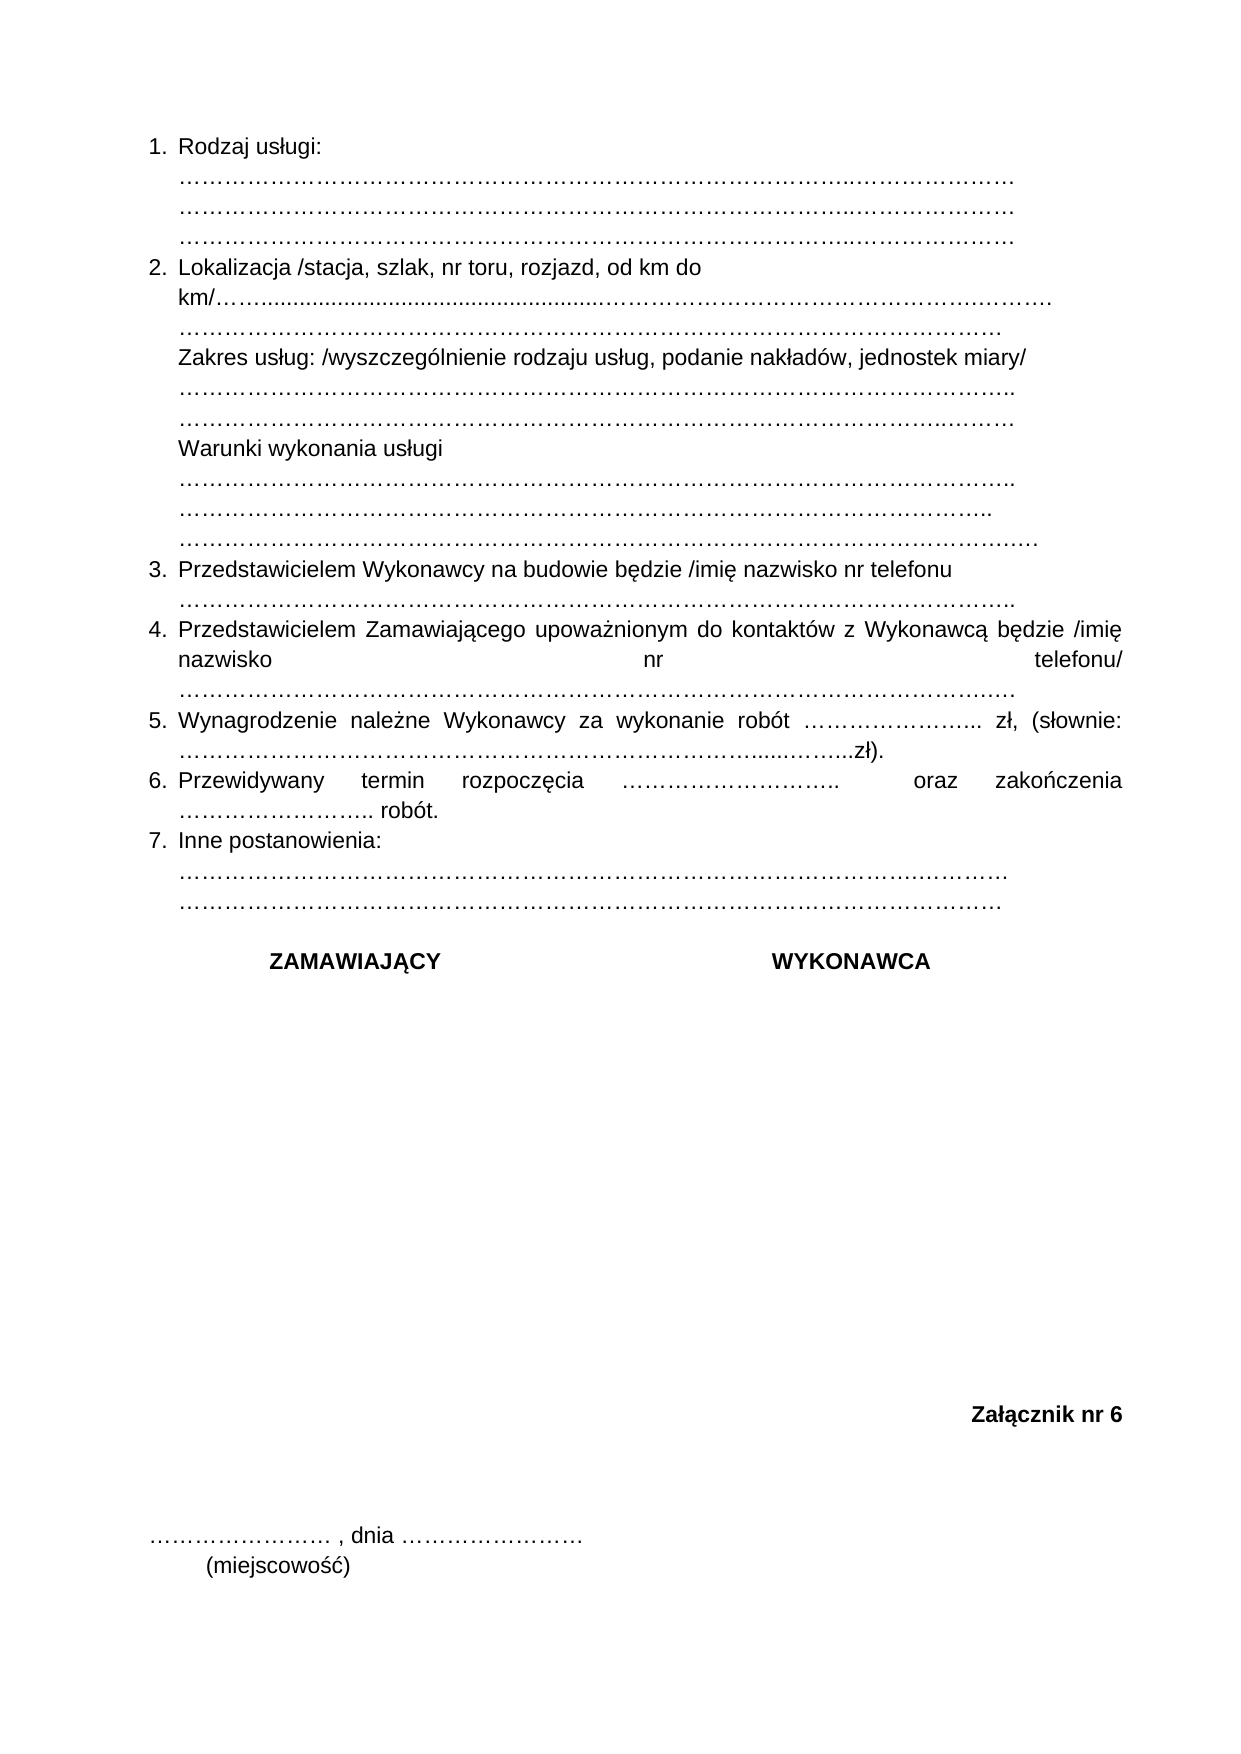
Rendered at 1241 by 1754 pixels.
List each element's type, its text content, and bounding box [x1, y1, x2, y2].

list Rodzaj usługi: [148, 133, 1122, 159]
text (miejscowość) [148, 1552, 1122, 1579]
list Przedstawicielem Zamawiającego upoważnionym do kontaktów z Wykonawcą będzie /imię nazwisko nr telefonu/ …………………………………………………………………………………………….…. [148, 616, 1122, 703]
text ……………………………………………………………………………………………….. [178, 374, 1122, 401]
text ………………………………………………………………………………………..……… [178, 404, 1122, 431]
text Zakres usług: /wyszczególnienie rodzaju usług, podanie nakładów, jednostek miary/ [178, 344, 1122, 371]
list Inne postanowienia: …………………………………………………………………………………….………… [148, 827, 1122, 884]
text …………………… , dnia …………………… [148, 1522, 1122, 1549]
text ……………………………………………………………………………………………… [178, 314, 1122, 340]
text ……………………………………………………………………………..………………… [178, 193, 1122, 219]
list Przedstawicielem Wykonawcy na budowie będzie /imię nazwisko nr telefonu ……………………………………………………………………………………………….. [148, 556, 1122, 612]
text ……………………………………………………………………………………………..……………………………………………………………………………………………….…. [178, 495, 1122, 552]
list Lokalizacja /stacja, szlak, nr toru, rozjazd, od km do km/……......................................................………………………………………….………. [148, 253, 1122, 310]
list Przewidywany termin rozpoczęcia ……………………….. oraz zakończenia …………………….. robót. [148, 767, 1122, 824]
text ……………………………………………………………………………………………… [178, 888, 1122, 914]
text Załącznik nr 6 [148, 1401, 1123, 1428]
text ZAMAWIAJĄCY WYKONAWCA [148, 948, 1122, 975]
text Warunki wykonania usługi [178, 435, 1122, 461]
text ……………………………………………………………………………..………………… [178, 163, 1122, 189]
list Wynagrodzenie należne Wykonawcy za wykonanie robót …………………... zł, (słownie: …………………………………………………………………......……...zł). [148, 707, 1122, 763]
text ……………………………………………………………………………………………….. [178, 465, 1122, 491]
text ……………………………………………………………………………..………………… [178, 223, 1122, 250]
